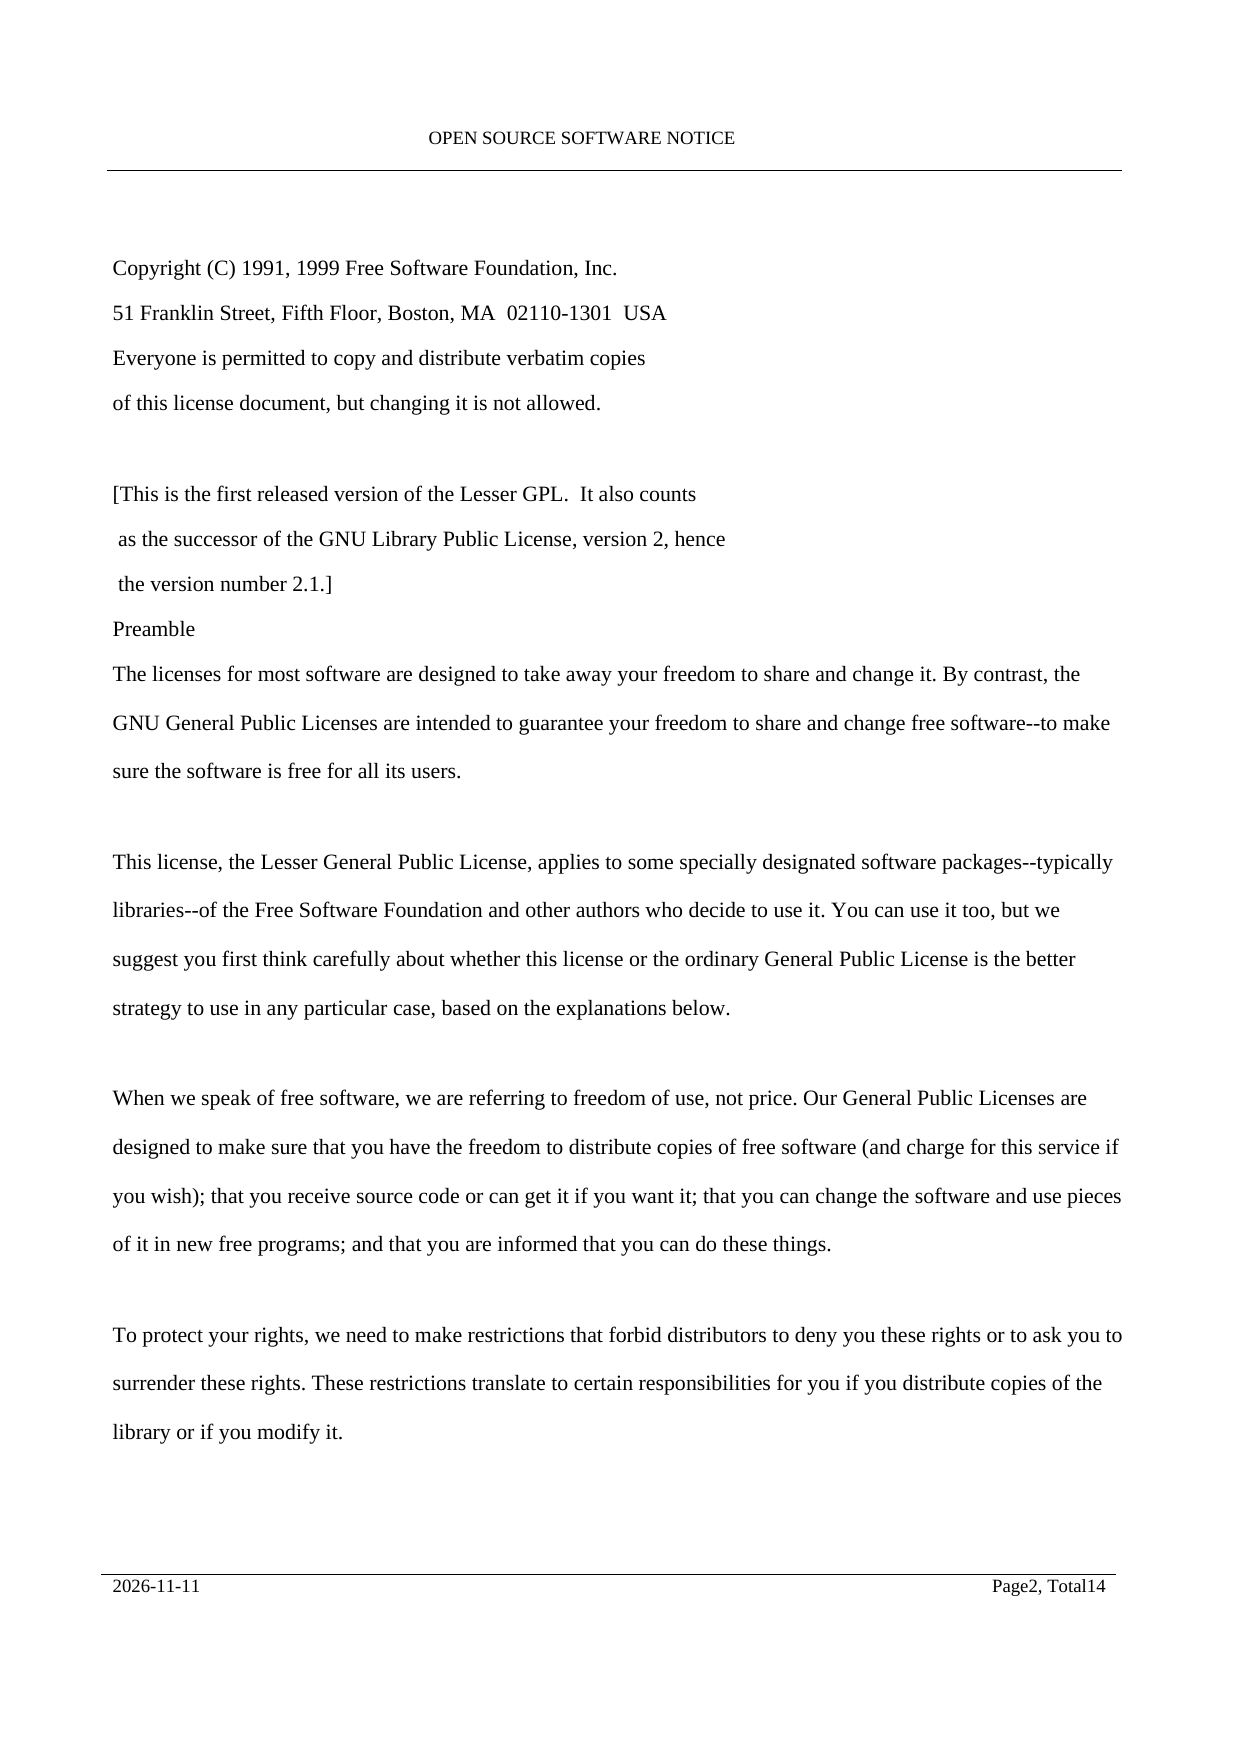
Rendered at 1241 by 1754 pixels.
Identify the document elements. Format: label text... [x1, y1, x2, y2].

text of this license document, but changing it is not allowed. [112, 387, 1128, 419]
text 51 Franklin Street, Fifth Floor, Boston, MA 02110-1301 USA [112, 297, 1128, 329]
text This license, the Lesser General Public License, applies to some specially designated software packages--typically libraries--of the Free Software Foundation and other authors who decide to use it. You can use it too, but we suggest you first think carefully about whether this license or the ordinary General Public License is the better strategy to use in any particular case, based on the explanations below. [112, 845, 1128, 1024]
text Everyone is permitted to copy and distribute verbatim copies [112, 342, 1128, 374]
text as the successor of the GNU Library Public License, version 2, hence [112, 522, 1128, 554]
text Copyright (C) 1991, 1999 Free Software Foundation, Inc. [112, 251, 1128, 284]
text The licenses for most software are designed to take away your freedom to share and change it. By contrast, the GNU General Public Licenses are intended to guarantee your freedom to share and change free software--to make sure the software is free for all its users. [112, 657, 1128, 787]
text the version number 2.1.] [112, 567, 1128, 600]
text [This is the first released version of the Lesser GPL. It also counts [112, 477, 1128, 509]
text Preamble [112, 612, 1128, 645]
text To protect your rights, we need to make restrictions that forbid distributors to deny you these rights or to ask you to surrender these rights. These restrictions translate to certain responsibilities for you if you distribute copies of the library or if you modify it. [112, 1318, 1128, 1448]
text When we speak of free software, we are referring to freedom of use, not price. Our General Public Licenses are designed to make sure that you have the freedom to distribute copies of free software (and charge for this service if you wish); that you receive source code or can get it if you want it; that you can change the software and use pieces of it in new free programs; and that you are informed that you can do these things. [112, 1082, 1128, 1260]
